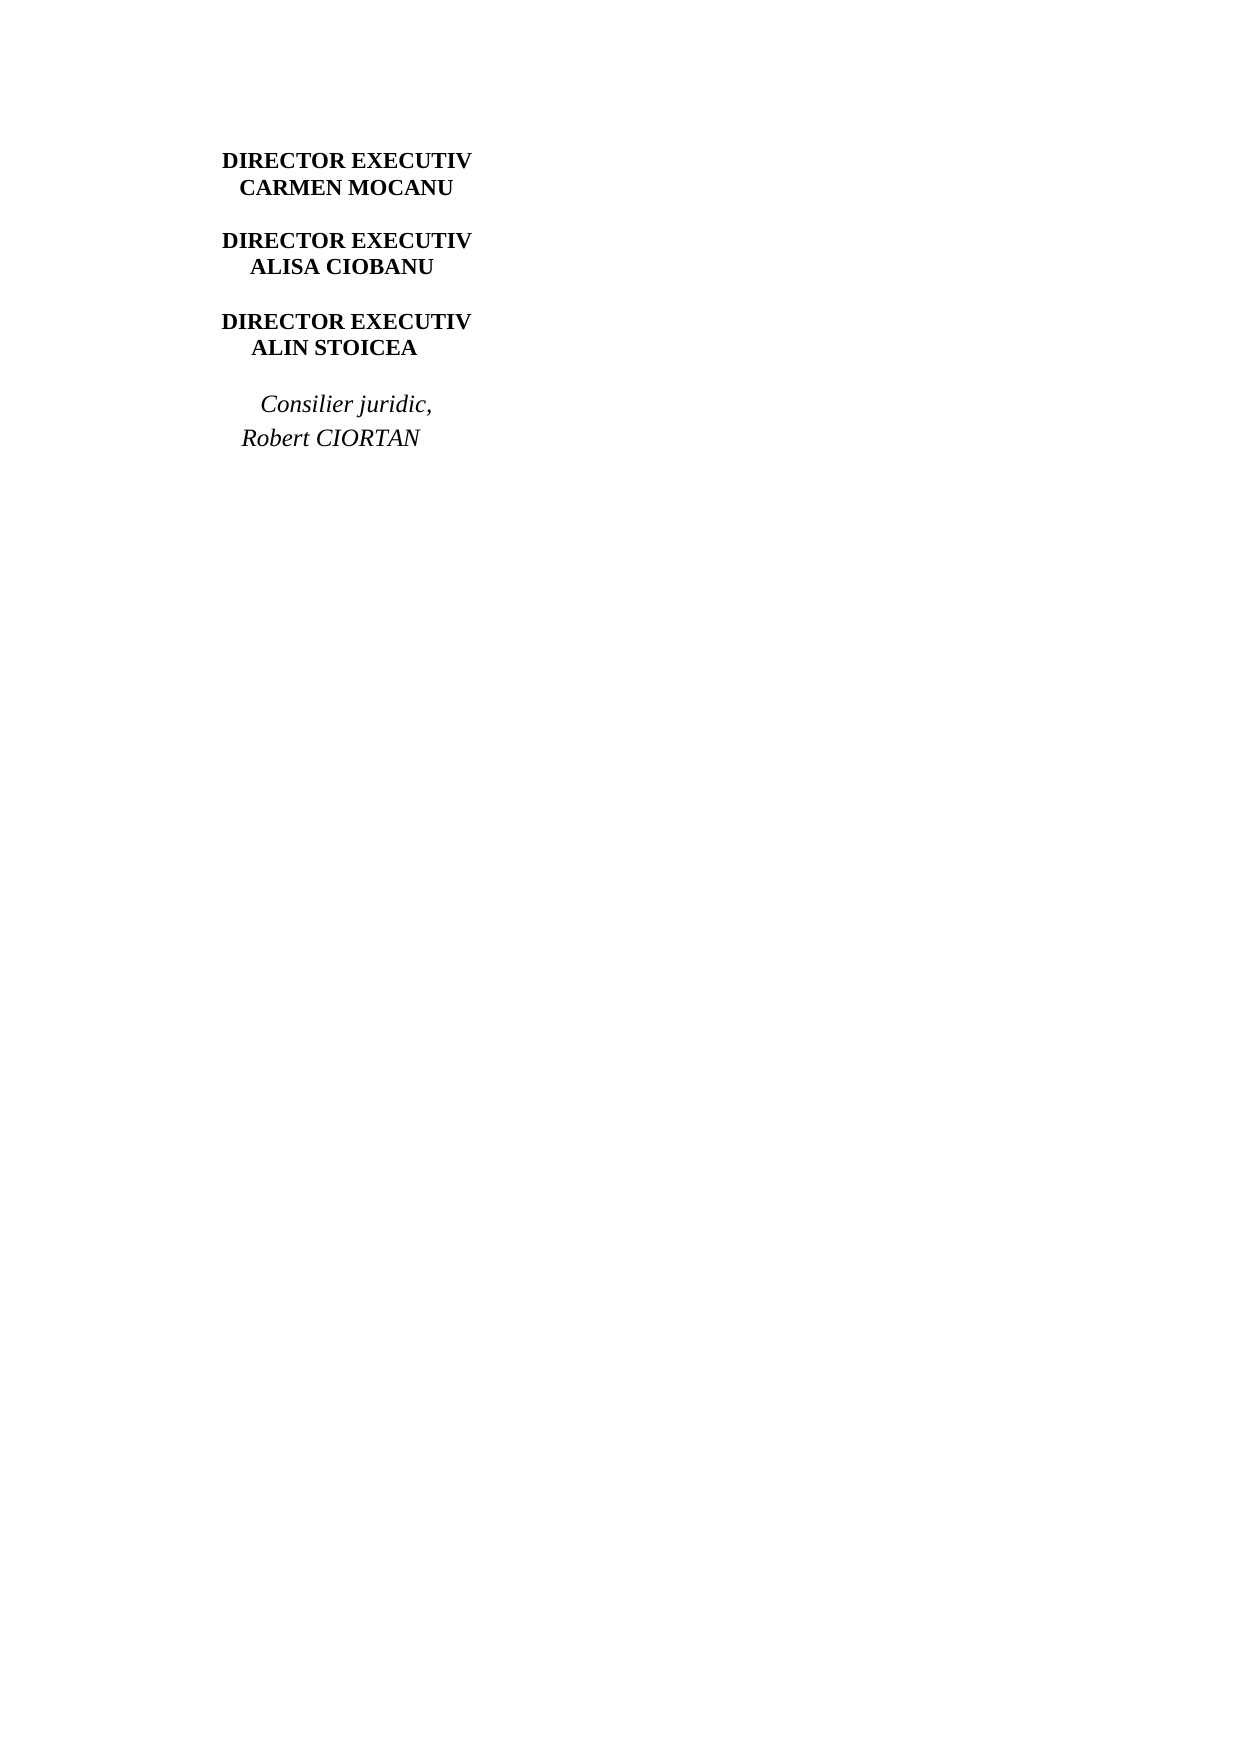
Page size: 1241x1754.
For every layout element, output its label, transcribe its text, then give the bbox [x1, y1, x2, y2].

text Robert CIORTAN [148, 423, 1093, 451]
text DIRECTOR EXECUTIV [148, 308, 1093, 334]
text Consilier juridic, [148, 389, 1093, 418]
text DIRECTOR EXECUTIV [148, 227, 1093, 253]
text ALIN STOICEA [148, 334, 1093, 361]
text ALISA CIOBANU [148, 253, 1093, 279]
text DIRECTOR EXECUTIV [148, 148, 1093, 174]
text CARMEN MOCANU [148, 174, 1093, 200]
